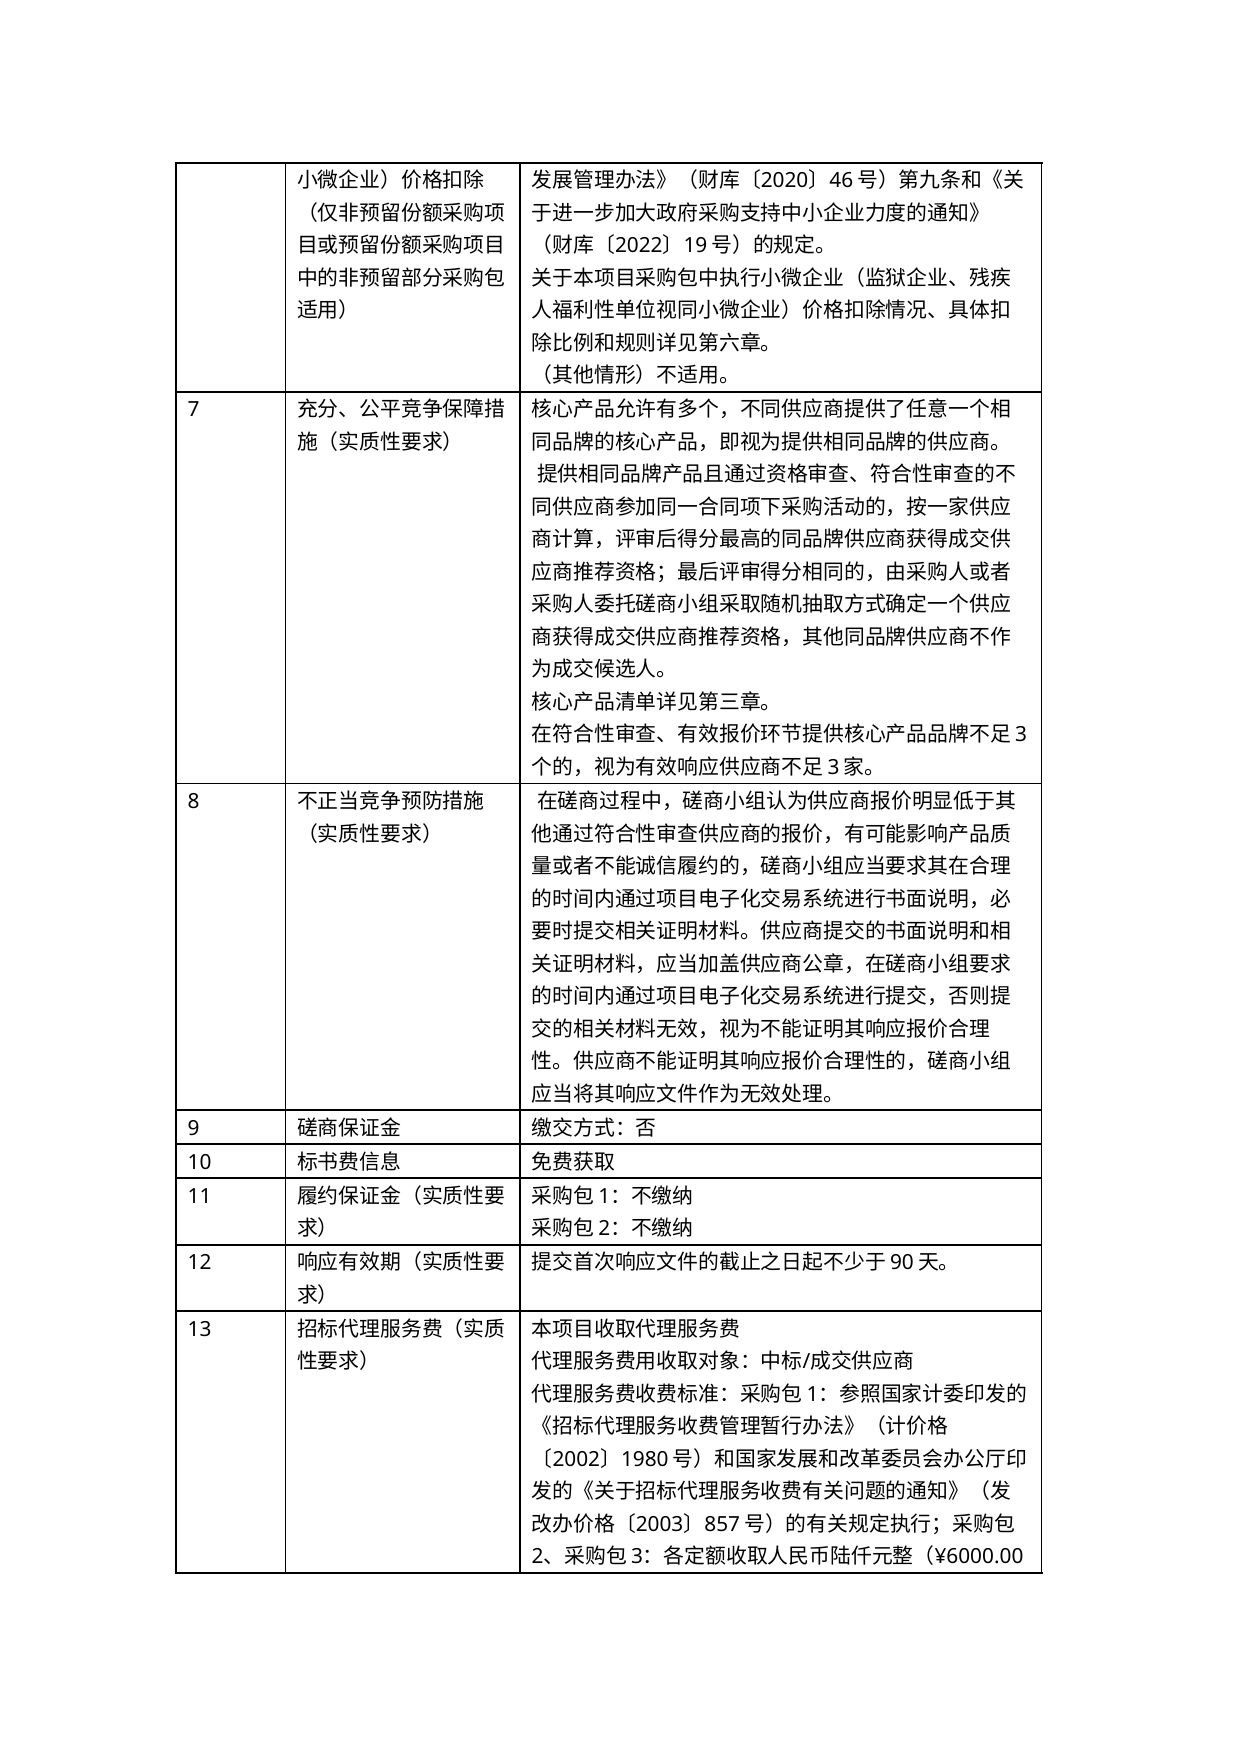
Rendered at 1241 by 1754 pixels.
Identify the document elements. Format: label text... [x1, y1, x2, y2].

table_cell 提交首次响应文件的截止之日起不少于90天。 [521, 1246, 1041, 1310]
table_cell 10 [177, 1145, 285, 1177]
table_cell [286, 164, 519, 391]
table_cell 磋商保证金 [286, 1111, 519, 1143]
table_cell 7 [177, 393, 285, 783]
table_cell 8 [177, 784, 285, 1109]
table_cell 采购包1：不缴纳 采购包2：不缴纳 [521, 1179, 1041, 1244]
table_cell 核心产品允许有多个，不同供应商提供了任意一个相同品牌的核心产品，即视为提供相同品牌的供应商。 提供相同品牌产品且通过资格审查、符合性审查的不同供应商参加同一合同项下采购活动的，按一家供应商计算，评审后得分最高的同品牌供应商获得成交供应商推荐资格；最后评审得分相同的，由采购人或者采购人委托磋商小组采取随机抽取方式确定一个供应商获得成交供应商推荐资格，其他同品牌供应商不作为成交候选人。 核心产品清单详见第三章。 在符合性审查、有效报价环节提供核心产品品牌不足3个的，视为有效响应供应商不足3家。 [521, 393, 1041, 783]
table_cell 履约保证金（实质性要求） [286, 1179, 519, 1244]
table_cell 在磋商过程中，磋商小组认为供应商报价明显低于其他通过符合性审查供应商的报价，有可能影响产品质量或者不能诚信履约的，磋商小组应当要求其在合理的时间内通过项目电子化交易系统进行书面说明，必要时提交相关证明材料。供应商提交的书面说明和相关证明材料，应当加盖供应商公章，在磋商小组要求的时间内通过项目电子化交易系统进行提交，否则提交的相关材料无效，视为不能证明其响应报价合理性。供应商不能证明其响应报价合理性的，磋商小组应当将其响应文件作为无效处理。 [521, 784, 1041, 1109]
table_cell 6 [177, 164, 285, 391]
table_cell 缴交方式：否 [521, 1111, 1041, 1143]
table_cell 响应有效期（实质性要求） [286, 1246, 519, 1310]
table_cell 13 [177, 1312, 285, 1572]
table_cell 标书费信息 [286, 1145, 519, 1177]
table_cell 免费获取 [521, 1145, 1041, 1177]
table_cell 招标代理服务费（实质性要求） [286, 1312, 519, 1572]
table_cell 11 [177, 1179, 285, 1244]
table_cell 充分、公平竞争保障措施（实质性要求） [286, 393, 519, 783]
table_cell 不正当竞争预防措施（实质性要求） [286, 784, 519, 1109]
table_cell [521, 164, 1041, 391]
table_cell 9 [177, 1111, 285, 1143]
table_cell 12 [177, 1246, 285, 1310]
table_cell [521, 1312, 1041, 1572]
